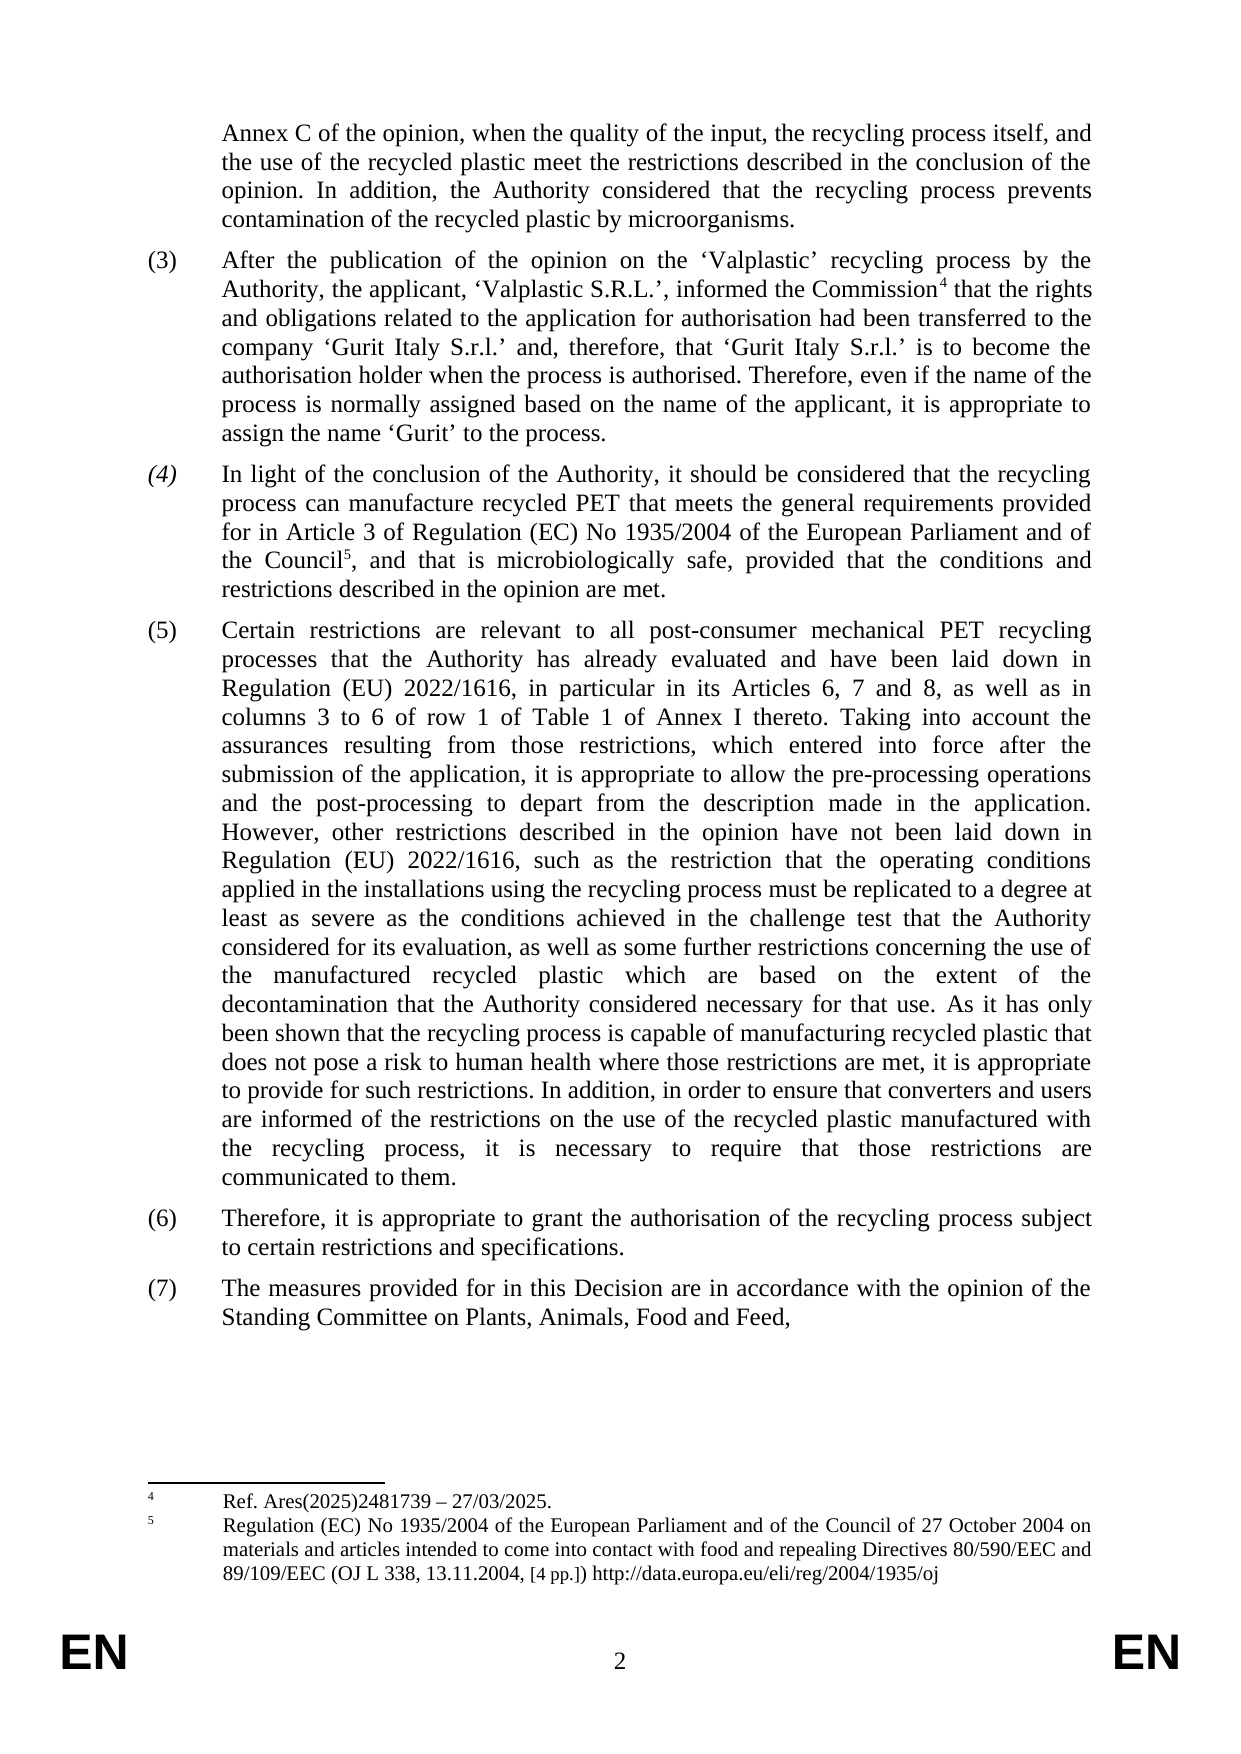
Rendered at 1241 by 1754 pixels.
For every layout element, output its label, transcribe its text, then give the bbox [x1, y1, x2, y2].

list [148, 118, 1093, 233]
text Certain restrictions are relevant to all post-consumer mechanical PET recycling processes that the Authority has already evaluated and have been laid down in Regulation (EU) 2022/1616, in particular in its Articles 6, 7 and 8, as well as in columns 3 to 6 of row 1 of Table 1 of Annex I thereto. Taking into account the assurances resulting from those restrictions, which entered into force after the submission of the application, it is appropriate to allow the pre-processing operations and the post-processing to depart from the description made in the application. However, other restrictions described in the opinion have not been laid down in Regulation (EU) 2022/1616, such as the restriction that the operating conditions applied in the installations using the recycling process must be replicated to a degree at least as severe as the conditions achieved in the challenge test that the Authority considered for its evaluation, as well as some further restrictions concerning the use of the manufactured recycled plastic which are based on the extent of the decontamination that the Authority considered necessary for that use. As it has only been shown that the recycling process is capable of manufacturing recycled plastic that does not pose a risk to human health where those restrictions are met, it is appropriate to provide for such restrictions. In addition, in order to ensure that converters and users are informed of the restrictions on the use of the recycled plastic manufactured with the recycling process, it is necessary to require that those restrictions are communicated to them. [148, 616, 1093, 1191]
text Therefore, it is appropriate to grant the authorisation of the recycling process subject to certain restrictions and specifications. [148, 1203, 1093, 1261]
list After the publication of the opinion on the ‘Valplastic’ recycling process by the Authority, the applicant, ‘Valplastic S.R.L.’, informed the Commission that the rights and obligations related to the application for authorisation had been transferred to the company ‘Gurit Italy S.r.l.’ and, therefore, that ‘Gurit Italy S.r.l.’ is to become the authorisation holder when the process is authorised. Therefore, even if the name of the process is normally assigned based on the name of the applicant, it is appropriate to assign the name ‘Gurit’ to the process. [148, 246, 1093, 447]
text The measures provided for in this Decision are in accordance with the opinion of the Standing Committee on Plants, Animals, Food and Feed, [148, 1273, 1093, 1331]
text In light of the conclusion of the Authority, it should be considered that the recycling process can manufacture recycled PET that meets the general requirements provided for in Article 3 of Regulation (EC) No 1935/2004 of the European Parliament and of the Council, and that is microbiologically safe, provided that the conditions and restrictions described in the opinion are met. [148, 459, 1093, 603]
